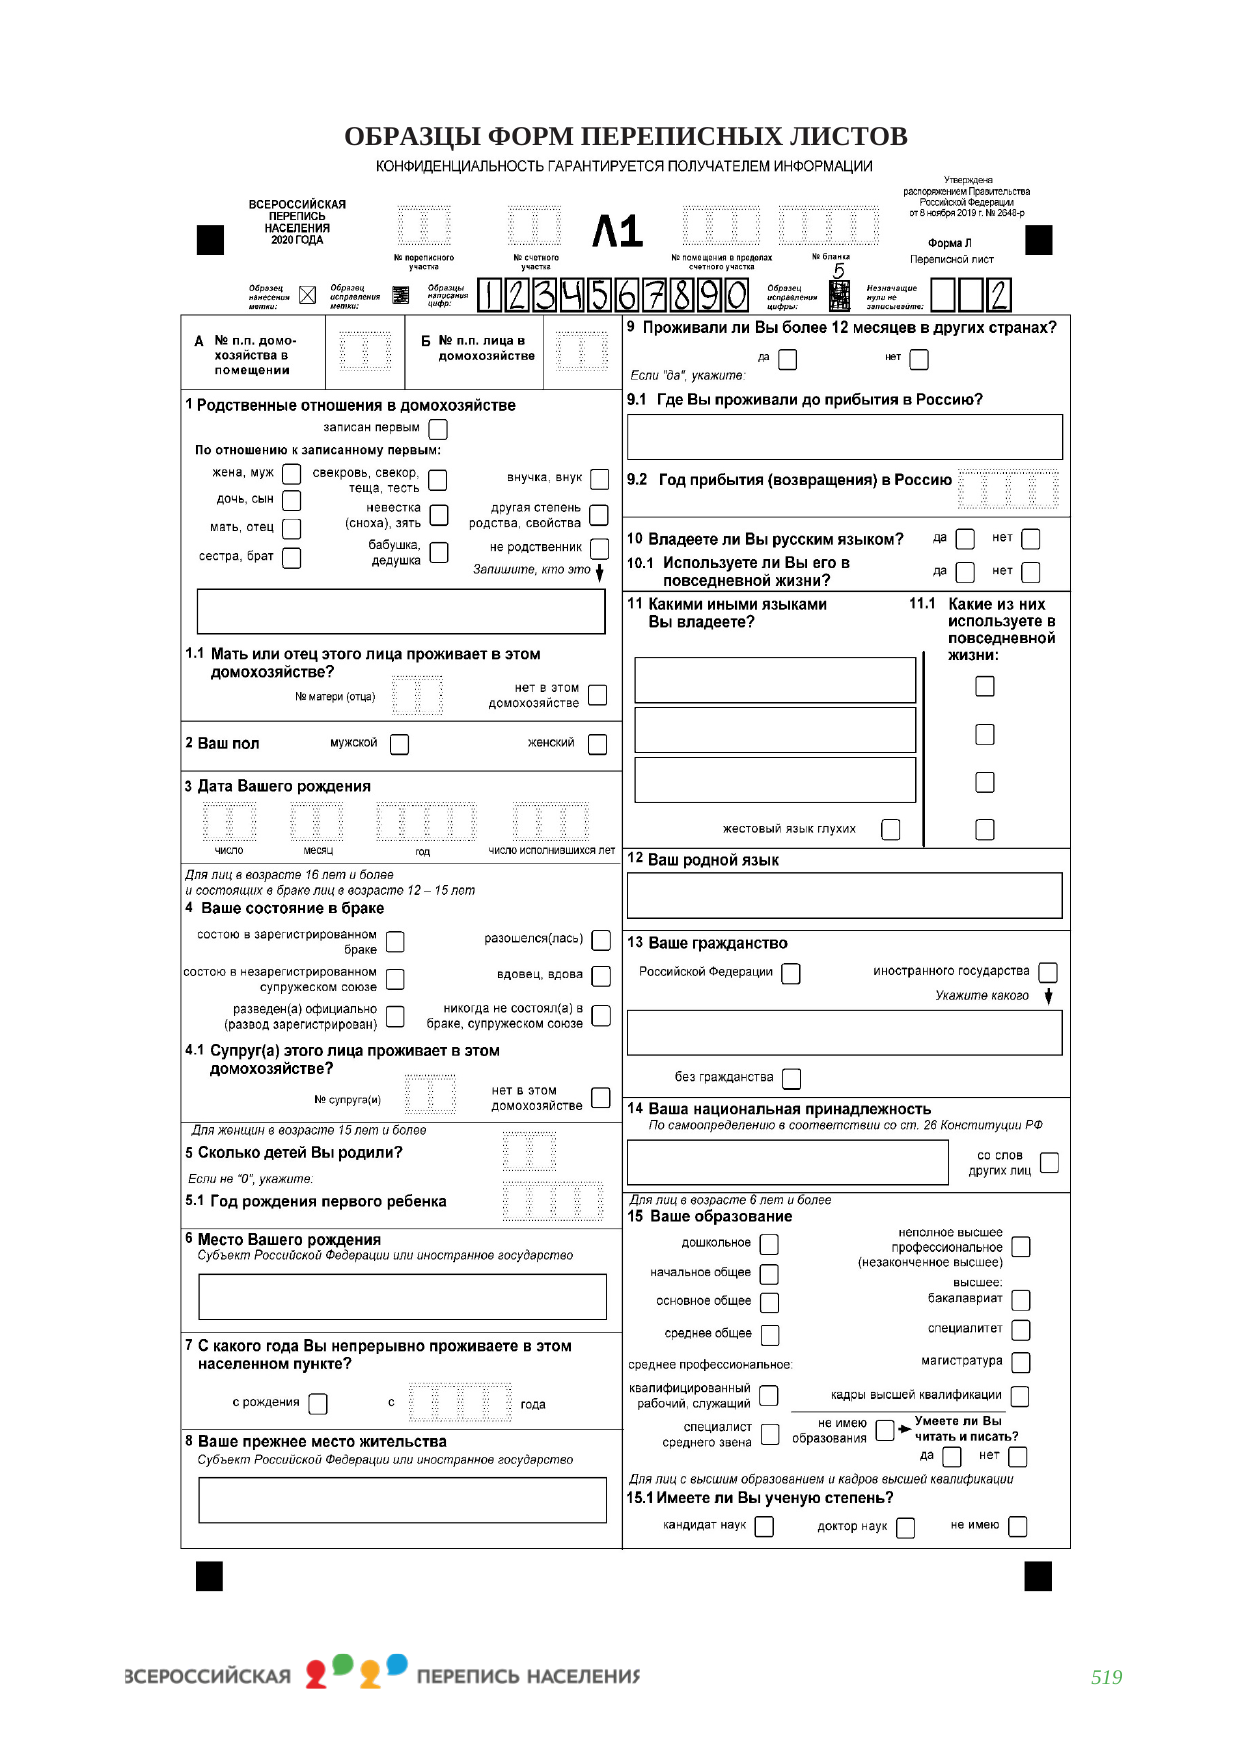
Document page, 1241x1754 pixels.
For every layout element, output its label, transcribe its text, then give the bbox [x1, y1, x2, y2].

picture [151, 151, 1102, 1600]
picture [123, 1653, 639, 1689]
